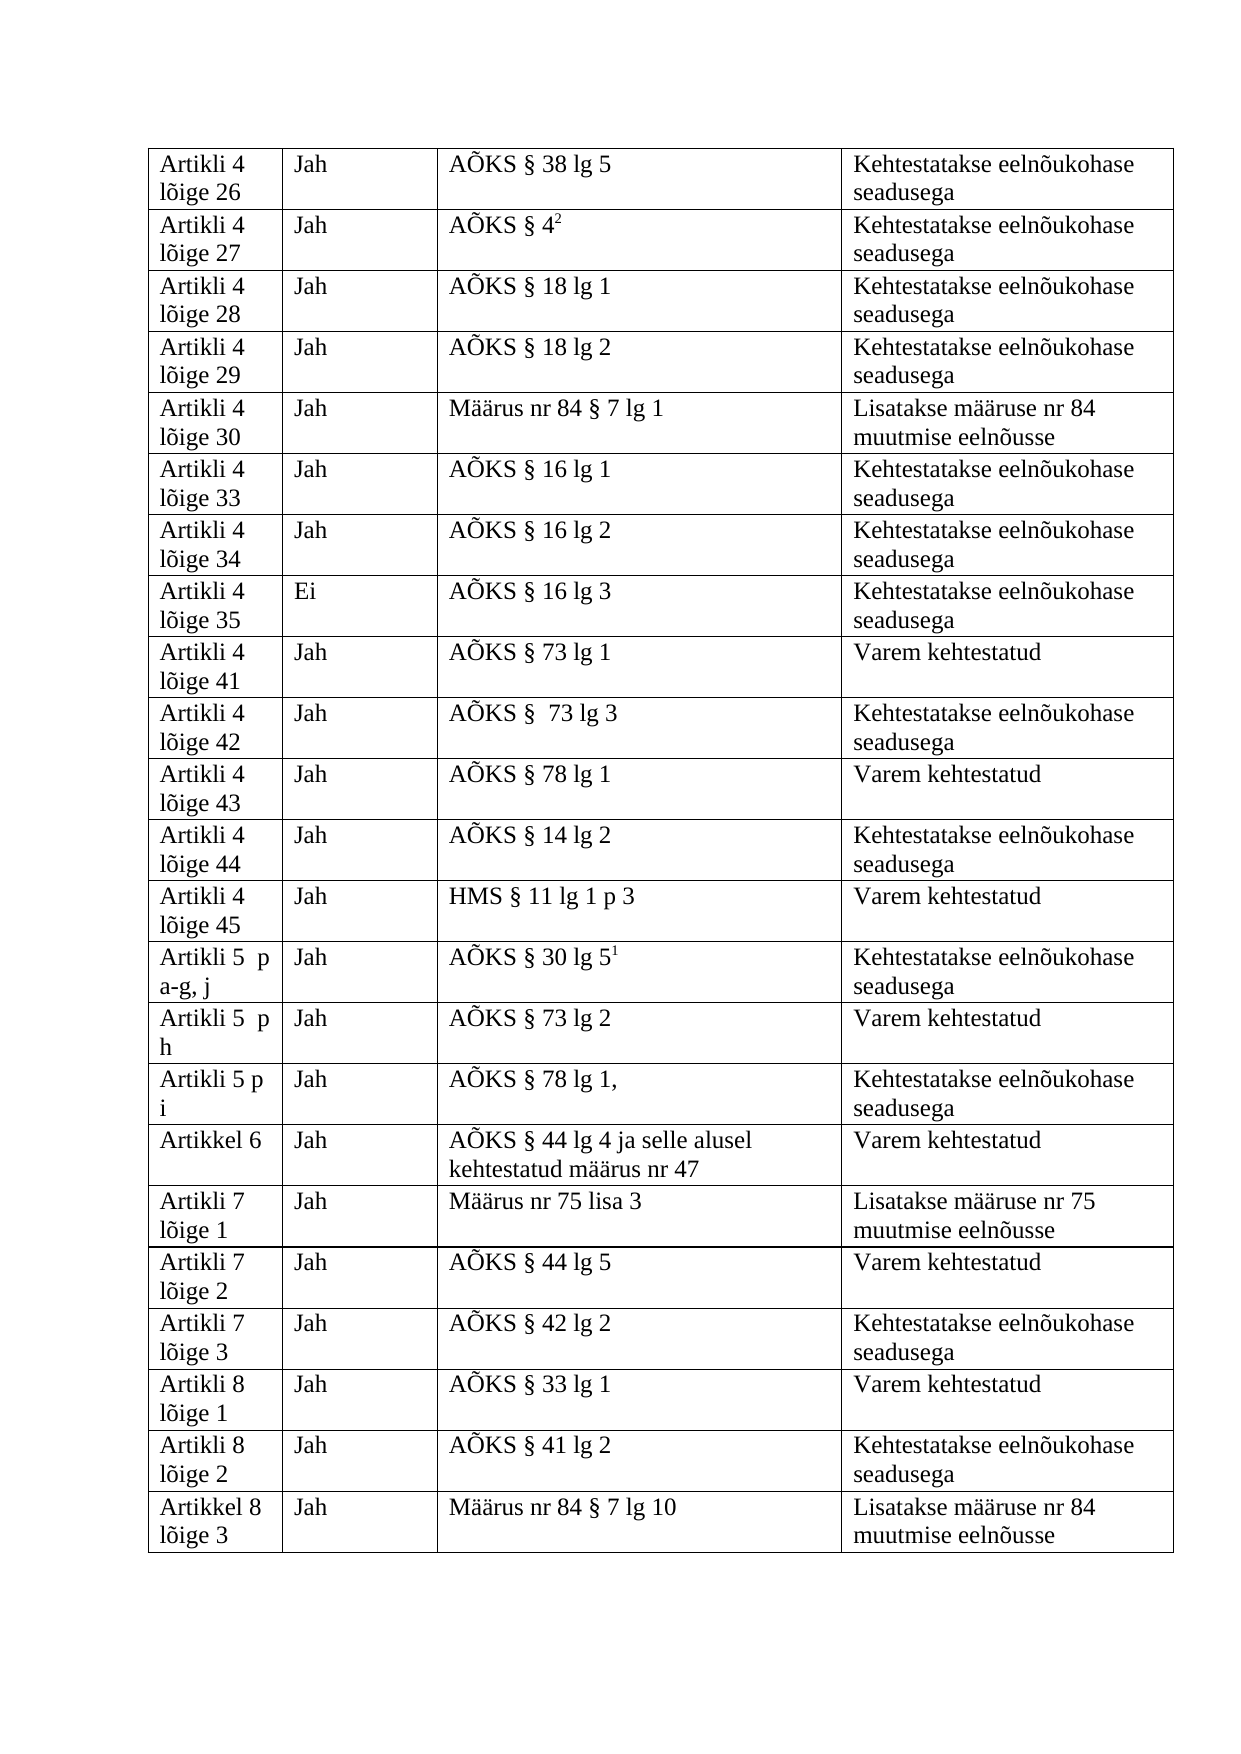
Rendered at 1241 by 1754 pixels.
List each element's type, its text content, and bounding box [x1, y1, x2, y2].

table_cell Jah [283, 271, 437, 331]
table_cell Kehtestatakse eelnõukohase seadusega [842, 576, 1173, 636]
table_cell AÕKS § 16 lg 1 [438, 454, 841, 514]
table_cell Kehtestatakse eelnõukohase seadusega [842, 515, 1173, 575]
table_cell Jah [283, 149, 437, 209]
table_cell Artikli 4 lõige 42 [149, 698, 282, 758]
table_cell Artikli 8 lõige 2 [149, 1431, 282, 1491]
table_cell Kehtestatakse eelnõukohase seadusega [842, 149, 1173, 209]
table_cell Artikkel 8 lõige 3 [149, 1492, 282, 1552]
table_cell Artikli 5 p i [149, 1064, 282, 1124]
table_cell Jah [283, 1003, 437, 1063]
table_cell AÕKS § 78 lg 1, [438, 1064, 841, 1124]
table_cell Kehtestatakse eelnõukohase seadusega [842, 820, 1173, 880]
table_cell Artikli 4 lõige 44 [149, 820, 282, 880]
table_cell Lisatakse määruse nr 84 muutmise eelnõusse [842, 393, 1173, 453]
table_cell Jah [283, 1125, 437, 1185]
table_cell Artikli 4 lõige 33 [149, 454, 282, 514]
table_cell Lisatakse määruse nr 84 muutmise eelnõusse [842, 1492, 1173, 1552]
table_cell Varem kehtestatud [842, 1003, 1173, 1063]
table_cell Artikli 5 p h [149, 1003, 282, 1063]
table_cell Jah [283, 881, 437, 941]
table_cell Lisatakse määruse nr 75 muutmise eelnõusse [842, 1186, 1173, 1246]
table_cell Kehtestatakse eelnõukohase seadusega [842, 1309, 1173, 1368]
table_cell Artikli 4 lõige 43 [149, 759, 282, 819]
table_cell Varem kehtestatud [842, 881, 1173, 941]
table_cell Artikli 4 lõige 29 [149, 332, 282, 392]
table_cell Määrus nr 84 § 7 lg 10 [438, 1492, 841, 1552]
table_cell AÕKS § 18 lg 2 [438, 332, 841, 392]
table_cell AÕKS § 42 [438, 210, 841, 270]
table_cell Kehtestatakse eelnõukohase seadusega [842, 942, 1173, 1002]
table_cell AÕKS § 44 lg 5 [438, 1248, 841, 1307]
table_cell Artikli 7 lõige 1 [149, 1186, 282, 1246]
table_cell Varem kehtestatud [842, 1248, 1173, 1307]
table_cell Artikli 4 lõige 28 [149, 271, 282, 331]
table_cell AÕKS § 42 lg 2 [438, 1309, 841, 1368]
table_cell AÕKS § 73 lg 2 [438, 1003, 841, 1063]
table_cell AÕKS § 16 lg 3 [438, 576, 841, 636]
table_cell Kehtestatakse eelnõukohase seadusega [842, 210, 1173, 270]
table_cell AÕKS § 33 lg 1 [438, 1370, 841, 1429]
table_cell Jah [283, 454, 437, 514]
table_cell Jah [283, 698, 437, 758]
table_cell Jah [283, 393, 437, 453]
table_cell Varem kehtestatud [842, 1370, 1173, 1429]
table_cell Määrus nr 75 lisa 3 [438, 1186, 841, 1246]
table_cell Jah [283, 1492, 437, 1552]
table_cell Jah [283, 1309, 437, 1368]
table_cell Artikli 4 lõige 26 [149, 149, 282, 209]
table_cell Varem kehtestatud [842, 759, 1173, 819]
table_cell Ei [283, 576, 437, 636]
table_cell AÕKS § 38 lg 5 [438, 149, 841, 209]
table_cell Artikli 7 lõige 2 [149, 1248, 282, 1307]
table_cell Jah [283, 820, 437, 880]
table_cell Varem kehtestatud [842, 1125, 1173, 1185]
table_cell Artikli 4 lõige 45 [149, 881, 282, 941]
table_cell Artikkel 6 [149, 1125, 282, 1185]
table_cell Jah [283, 759, 437, 819]
table_cell Kehtestatakse eelnõukohase seadusega [842, 332, 1173, 392]
table_cell Jah [283, 210, 437, 270]
table_cell Jah [283, 637, 437, 697]
table_cell AÕKS § 73 lg 3 [438, 698, 841, 758]
table_cell AÕKS § 41 lg 2 [438, 1431, 841, 1491]
table_cell Jah [283, 1248, 437, 1307]
table_cell Jah [283, 942, 437, 1002]
table_cell AÕKS § 30 lg 51 [438, 942, 841, 1002]
table_cell Jah [283, 1370, 437, 1429]
table_cell HMS § 11 lg 1 p 3 [438, 881, 841, 941]
table_cell Artikli 7 lõige 3 [149, 1309, 282, 1368]
table_cell Kehtestatakse eelnõukohase seadusega [842, 271, 1173, 331]
table_cell AÕKS § 44 lg 4 ja selle alusel kehtestatud määrus nr 47 [438, 1125, 841, 1185]
table_cell AÕKS § 16 lg 2 [438, 515, 841, 575]
table_cell AÕKS § 78 lg 1 [438, 759, 841, 819]
table_cell Artikli 8 lõige 1 [149, 1370, 282, 1429]
table_cell AÕKS § 14 lg 2 [438, 820, 841, 880]
table_cell Kehtestatakse eelnõukohase seadusega [842, 1064, 1173, 1124]
table_cell Jah [283, 515, 437, 575]
table_cell Artikli 4 lõige 30 [149, 393, 282, 453]
table_cell Jah [283, 1064, 437, 1124]
table_cell AÕKS § 18 lg 1 [438, 271, 841, 331]
table_cell Artikli 4 lõige 27 [149, 210, 282, 270]
table_cell Artikli 4 lõige 35 [149, 576, 282, 636]
table_cell Varem kehtestatud [842, 637, 1173, 697]
table_cell Määrus nr 84 § 7 lg 1 [438, 393, 841, 453]
table_cell Kehtestatakse eelnõukohase seadusega [842, 1431, 1173, 1491]
table_cell Jah [283, 1186, 437, 1246]
table_cell Jah [283, 1431, 437, 1491]
table_cell Jah [283, 332, 437, 392]
table_cell Artikli 5 p a-g, j [149, 942, 282, 1002]
table_cell Artikli 4 lõige 41 [149, 637, 282, 697]
table_cell Kehtestatakse eelnõukohase seadusega [842, 454, 1173, 514]
table_cell Kehtestatakse eelnõukohase seadusega [842, 698, 1173, 758]
table_cell Artikli 4 lõige 34 [149, 515, 282, 575]
table_cell AÕKS § 73 lg 1 [438, 637, 841, 697]
